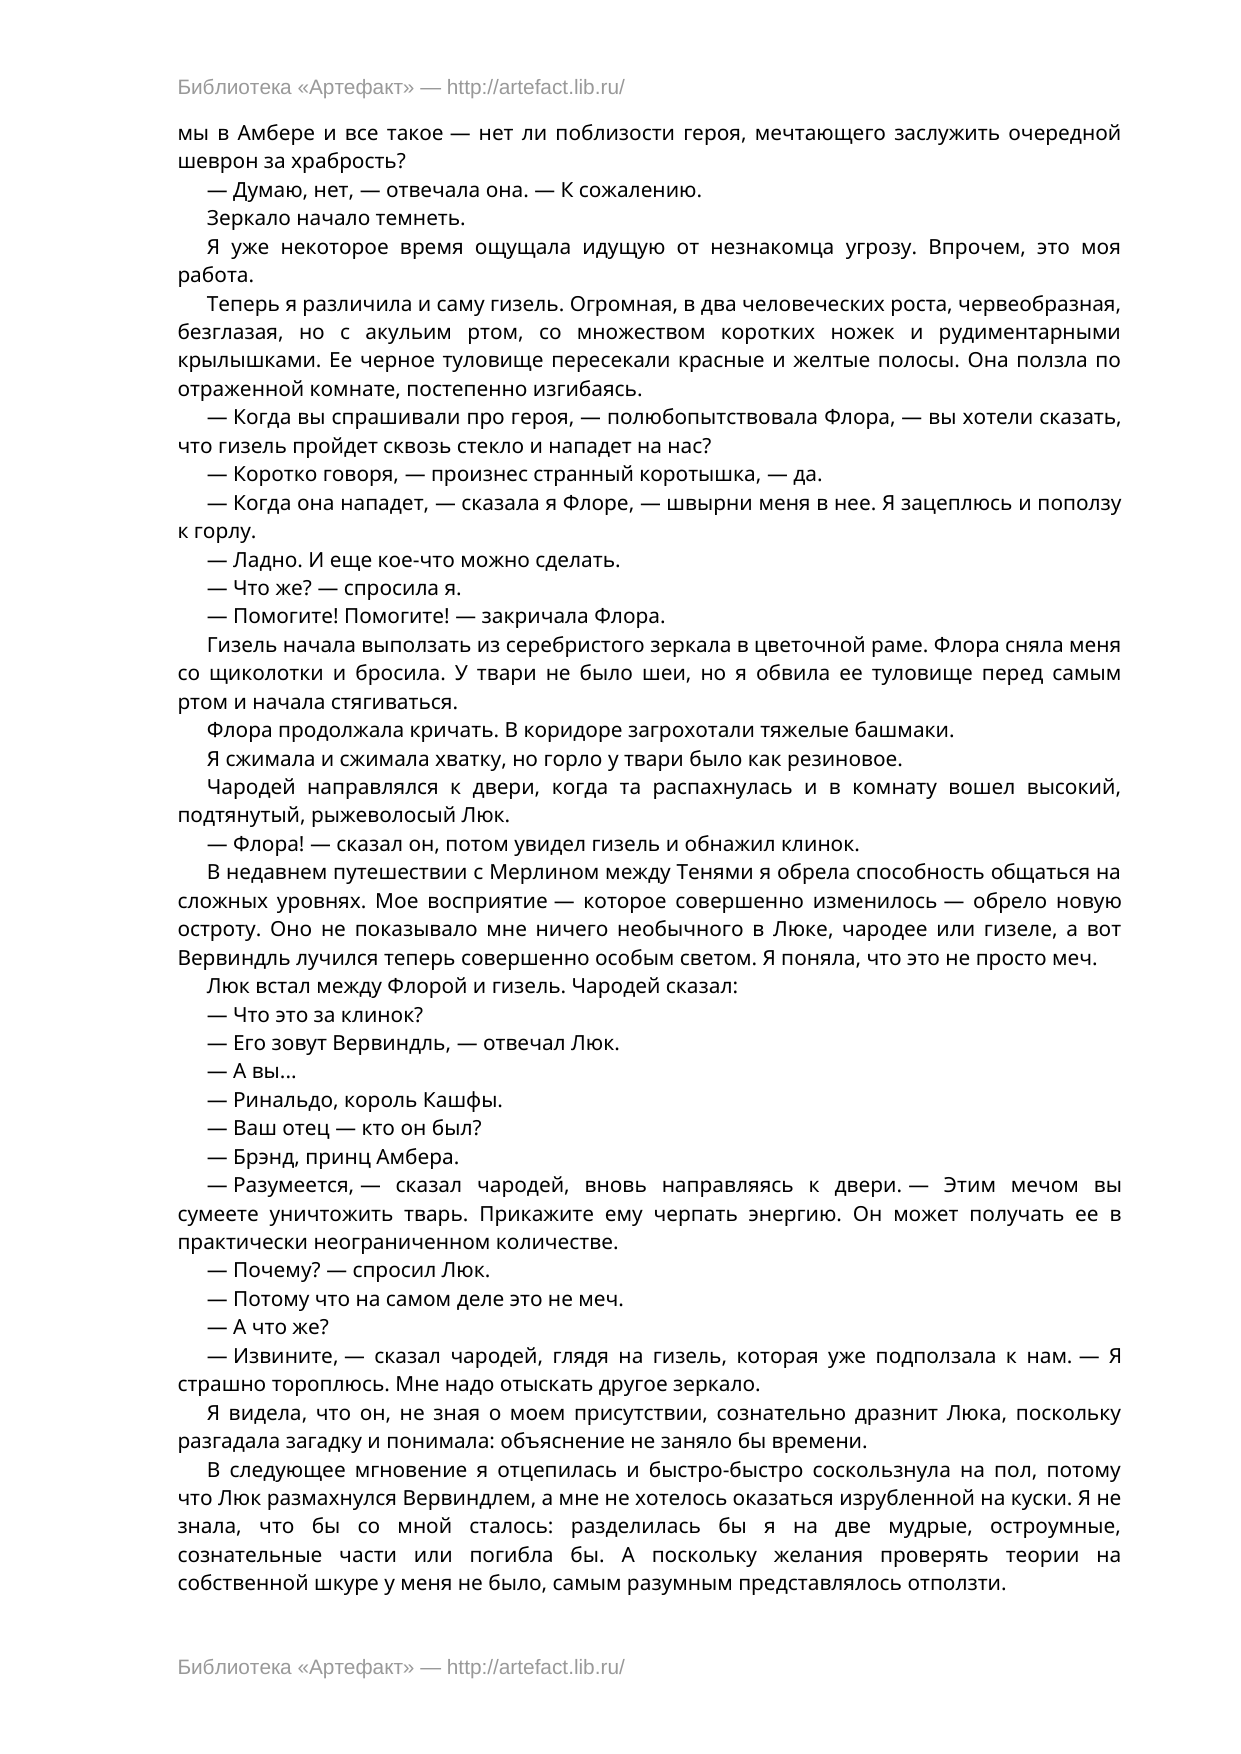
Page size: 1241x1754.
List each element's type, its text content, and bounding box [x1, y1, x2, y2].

text — Флора! — сказал он, потом увидел гизель и обнажил клинок. [177, 829, 1122, 857]
text В недавнем путешествии с Мерлином между Тенями я обрела способность общаться на сложных уровнях. Мое восприятие — которое совершенно изменилось — обрело новую остроту. Оно не показывало мне ничего необычного в Люке, чародее или гизеле, а вот Вервиндль лучился теперь совершенно особым светом. Я поняла, что это не просто меч. [177, 857, 1122, 971]
text — Что это за клинок? [177, 1000, 1122, 1028]
text — Что же? — спросила я. [177, 573, 1122, 602]
text Я уже некоторое время ощущала идущую от незнакомца угрозу. Впрочем, это моя работа. [177, 232, 1122, 289]
text — Брэнд, принц Амбера. [177, 1142, 1122, 1170]
text — Разумеется, — сказал чародей, вновь направляясь к двери. — Этим мечом вы сумеете уничтожить тварь. Прикажите ему черпать энергию. Он может получать ее в практически неограниченном количестве. [177, 1170, 1122, 1256]
text — Ладно. И еще кое-что можно сделать. [177, 545, 1122, 573]
text — Потому что на самом деле это не меч. [177, 1284, 1122, 1312]
text — Ринальдо, король Кашфы. [177, 1085, 1122, 1113]
text — Думаю, нет, — отвечала она. — К сожалению. [177, 175, 1122, 203]
text Зеркало начало темнеть. [177, 203, 1122, 232]
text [177, 118, 1122, 175]
text Я видела, что он, не зная о моем присутствии, сознательно дразнит Люка, поскольку разгадала загадку и понимала: объяснение не заняло бы времени. [177, 1398, 1122, 1455]
text — А вы... [177, 1057, 1122, 1085]
text — Когда вы спрашивали про героя, — полюбопытствовала Флора, — вы хотели сказать, что гизель пройдет сквозь стекло и нападет на нас? [177, 402, 1122, 459]
text — А что же? [177, 1312, 1122, 1341]
text — Помогите! Помогите! — закричала Флора. [177, 602, 1122, 630]
text — Ваш отец — кто он был? [177, 1113, 1122, 1142]
text Чародей направлялся к двери, когда та распахнулась и в комнату вошел высокий, подтянутый, рыжеволосый Люк. [177, 772, 1122, 829]
text Теперь я различила и саму гизель. Огромная, в два человеческих роста, червеобразная, безглазая, но с акульим ртом, со множеством коротких ножек и рудиментарными крылышками. Ее черное туловище пересекали красные и желтые полосы. Она ползла по отраженной комнате, постепенно изгибаясь. [177, 289, 1122, 402]
text — Почему? — спросил Люк. [177, 1256, 1122, 1284]
text — Извините, — сказал чародей, глядя на гизель, которая уже подползала к нам. — Я страшно тороплюсь. Мне надо отыскать другое зеркало. [177, 1341, 1122, 1398]
text — Когда она нападет, — сказала я Флоре, — швырни меня в нее. Я зацеплюсь и поползу к горлу. [177, 488, 1122, 545]
text — Коротко говоря, — произнес странный коротышка, — да. [177, 459, 1122, 488]
text В следующее мгновение я отцепилась и быстро-быстро соскользнула на пол, потому что Люк размахнулся Вервиндлем, а мне не хотелось оказаться изрубленной на куски. Я не знала, что бы со мной сталось: разделилась бы я на две мудрые, остроумные, сознательные части или погибла бы. А поскольку желания проверять теории на собственной шкуре у меня не было, самым разумным представлялось отползти. [177, 1455, 1122, 1597]
text Гизель начала выползать из серебристого зеркала в цветочной раме. Флора сняла меня со щиколотки и бросила. У твари не было шеи, но я обвила ее туловище перед самым ртом и начала стягиваться. [177, 630, 1122, 715]
text Я сжимала и сжимала хватку, но горло у твари было как резиновое. [177, 744, 1122, 772]
text Люк встал между Флорой и гизель. Чародей сказал: [177, 971, 1122, 1000]
text — Его зовут Вервиндль, — отвечал Люк. [177, 1028, 1122, 1057]
text Флора продолжала кричать. В коридоре загрохотали тяжелые башмаки. [177, 715, 1122, 744]
